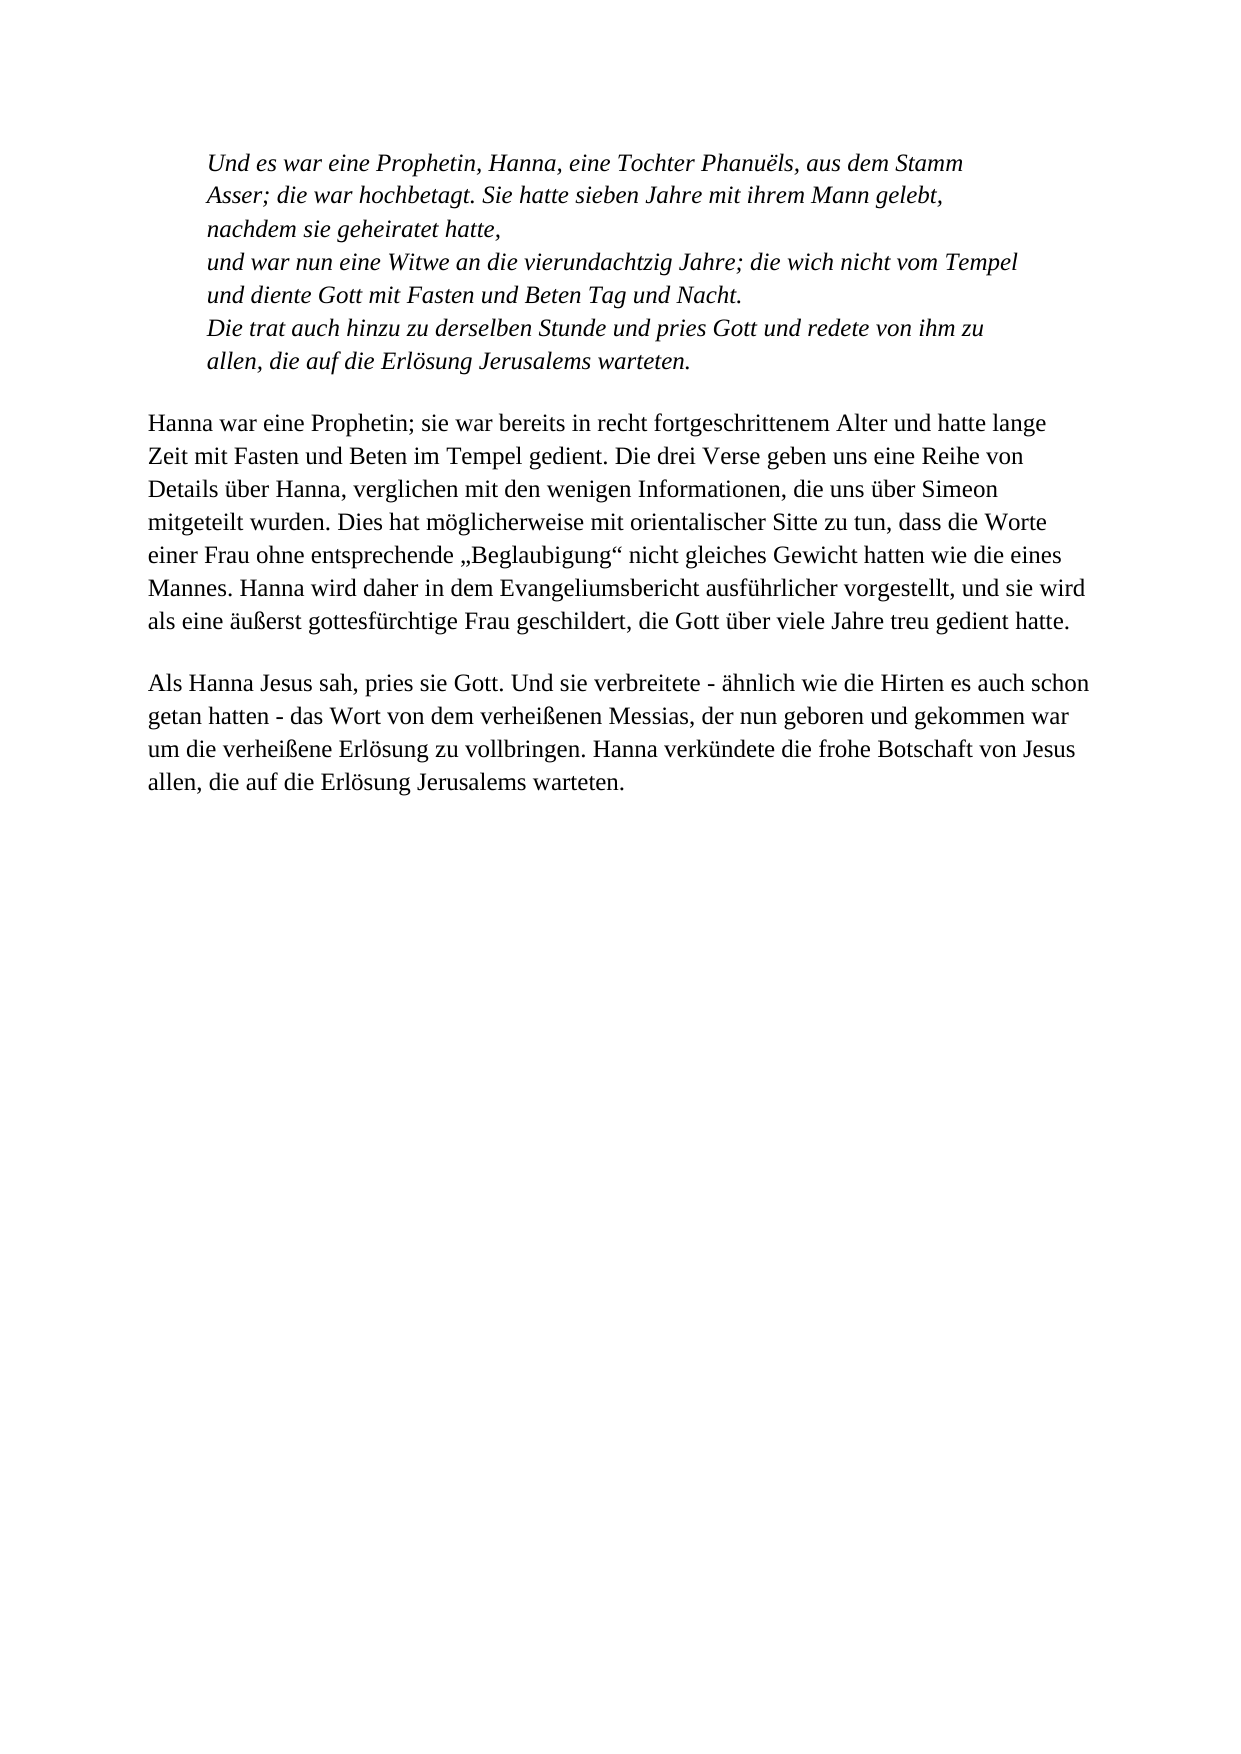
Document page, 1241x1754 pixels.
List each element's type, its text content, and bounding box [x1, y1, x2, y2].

text Hanna war eine Prophetin; sie war bereits in recht fortgeschrittenem Alter und hatte lange Zeit mit Fasten und Beten im Tempel gedient. Die drei Verse geben uns eine Reihe von Details über Hanna, verglichen mit den wenigen Informationen, die uns über Simeon mitgeteilt wurden. Dies hat möglicherweise mit orientalischer Sitte zu tun, dass die Worte einer Frau ohne entsprechende „Beglaubigung“ nicht gleiches Gewicht hatten wie die eines Mannes. Hanna wird daher in dem Evangeliumsbericht ausführlicher vorgestellt, und sie wird als eine äußerst gottesfürchtige Frau geschildert, die Gott über viele Jahre treu gedient hatte. [148, 408, 1093, 635]
text Und es war eine Prophetin, Hanna, eine Tochter Phanuëls, aus dem Stamm Asser; die war hochbetagt. Sie hatte sieben Jahre mit ihrem Mann gelebt, nachdem sie geheiratet hatte, und war nun eine Witwe an die vierundachtzig Jahre; die wich nicht vom Tempel und diente Gott mit Fasten und Beten Tag und Nacht. Die trat auch hinzu zu derselben Stunde und pries Gott und redete von ihm zu allen, die auf die Erlösung Jerusalems warteten. [207, 148, 1033, 374]
text Als Hanna Jesus sah, pries sie Gott. Und sie verbreitete - ähnlich wie die Hirten es auch schon getan hatten - das Wort von dem verheißenen Messias, der nun geboren und gekommen war um die verheißene Erlösung zu vollbringen. Hanna verkündete die frohe Botschaft von Jesus allen, die auf die Erlösung Jerusalems warteten. [148, 668, 1093, 796]
